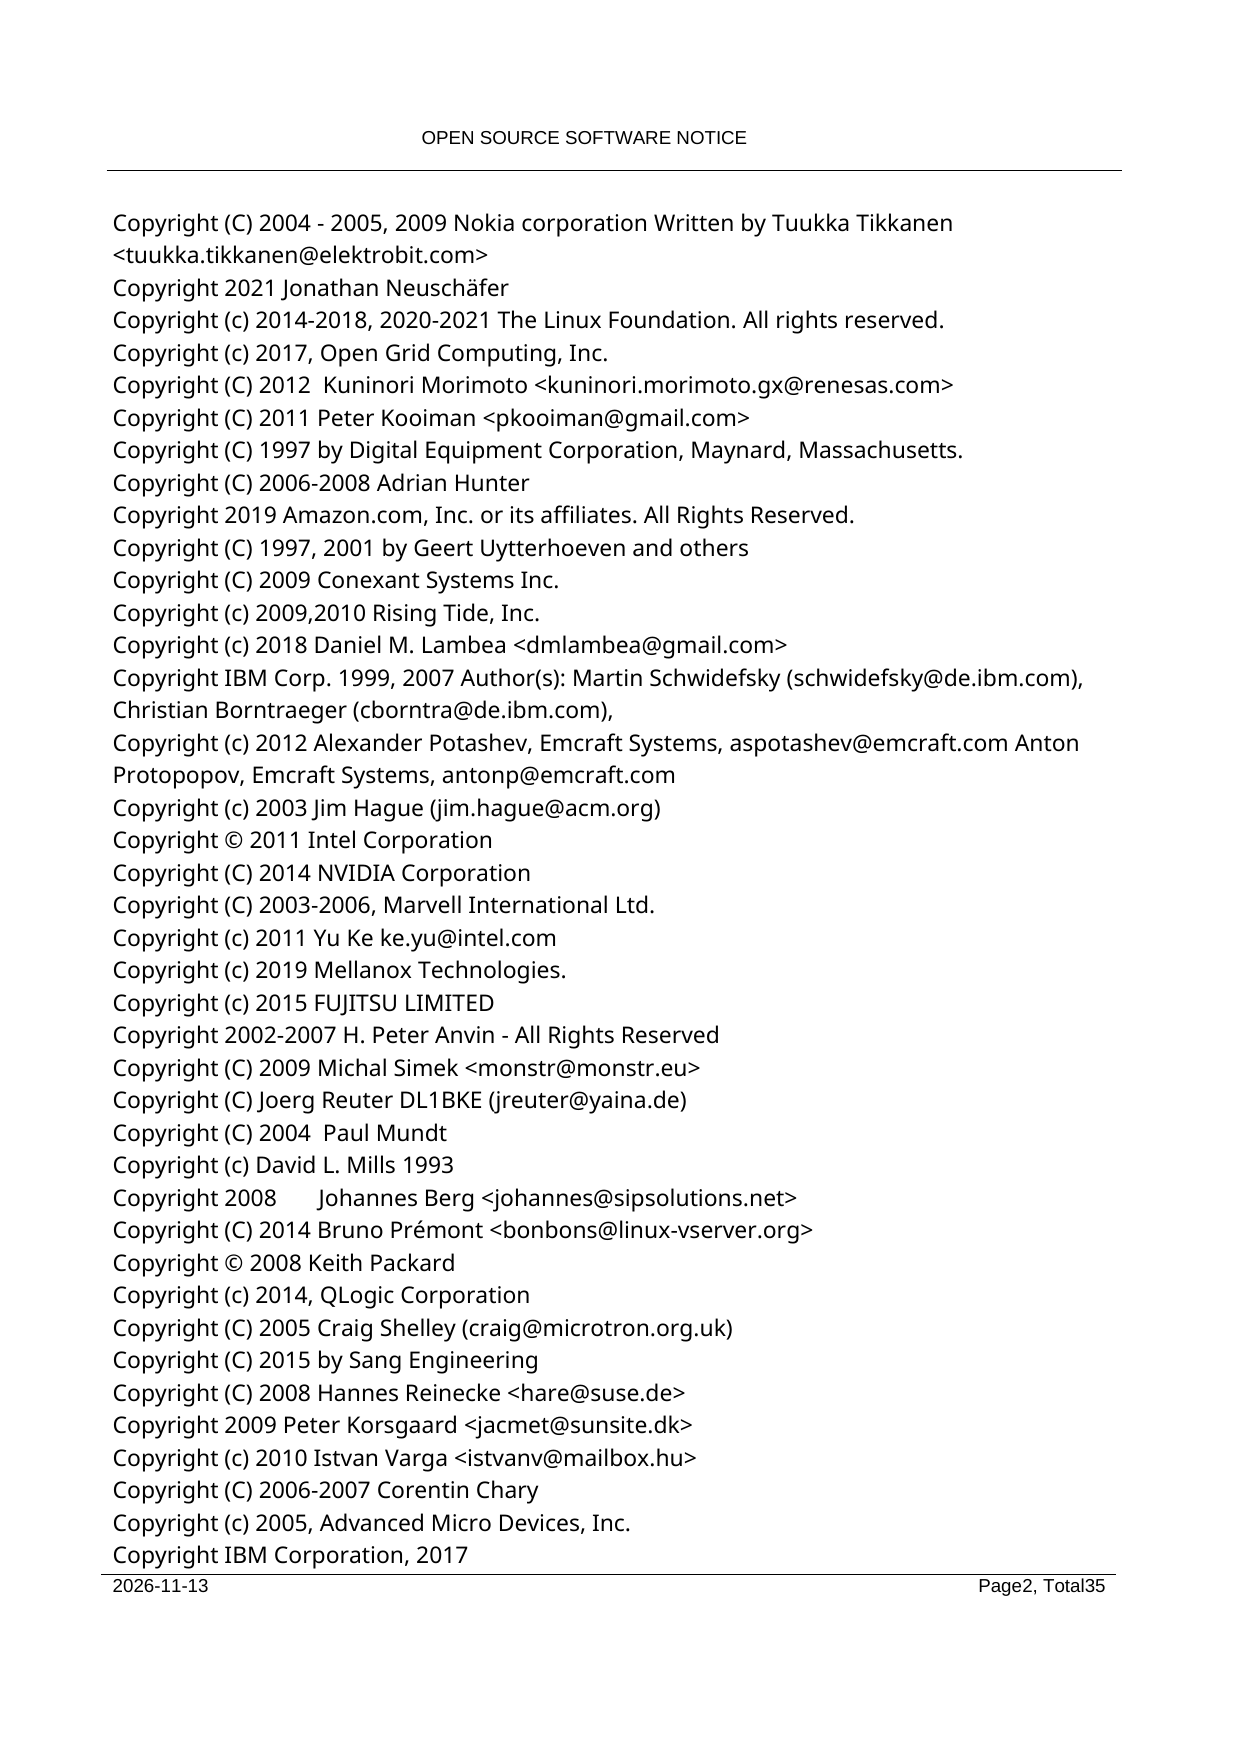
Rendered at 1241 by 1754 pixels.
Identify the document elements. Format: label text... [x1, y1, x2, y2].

text Copyright © 2008 Keith Packard [112, 1246, 1128, 1279]
text Copyright (C) 2004 Paul Mundt [112, 1116, 1128, 1149]
text Copyright (c) 2009,2010 Rising Tide, Inc. [112, 596, 1128, 629]
text Copyright (c) 2018 Daniel M. Lambea <dmlambea@gmail.com> [112, 629, 1128, 661]
text Copyright 2008 Johannes Berg <johannes@sipsolutions.net> [112, 1181, 1128, 1214]
text Copyright (c) 2014-2018, 2020-2021 The Linux Foundation. All rights reserved. [112, 304, 1128, 336]
text Copyright © 2011 Intel Corporation [112, 824, 1128, 856]
text Copyright 2009 Peter Korsgaard <jacmet@sunsite.dk> [112, 1409, 1128, 1441]
text Copyright (C) 2012 Kuninori Morimoto <kuninori.morimoto.gx@renesas.com> [112, 369, 1128, 401]
text Copyright (C) 2009 Conexant Systems Inc. [112, 564, 1128, 596]
text Copyright (C) 2006-2007 Corentin Chary [112, 1474, 1128, 1506]
text Copyright (c) David L. Mills 1993 [112, 1149, 1128, 1181]
text Copyright (C) 2009 Michal Simek <monstr@monstr.eu> [112, 1051, 1128, 1084]
text Copyright 2002-2007 H. Peter Anvin - All Rights Reserved [112, 1019, 1128, 1051]
text Copyright (C) 1997 by Digital Equipment Corporation, Maynard, Massachusetts. [112, 434, 1128, 466]
text Copyright (C) 2003-2006, Marvell International Ltd. [112, 889, 1128, 921]
text Copyright IBM Corporation, 2017 [112, 1539, 1128, 1571]
text Copyright (C) 2014 Bruno Prémont <bonbons@linux-vserver.org> [112, 1214, 1128, 1246]
text Copyright 2021 Jonathan Neuschäfer [112, 271, 1128, 304]
text Copyright (c) 2017, Open Grid Computing, Inc. [112, 336, 1128, 369]
text Copyright (C) 2015 by Sang Engineering [112, 1344, 1128, 1376]
text Copyright (C) 2005 Craig Shelley (craig@microtron.org.uk) [112, 1311, 1128, 1344]
text Copyright (c) 2019 Mellanox Technologies. [112, 954, 1128, 986]
text Copyright (C) 1997, 2001 by Geert Uytterhoeven and others [112, 531, 1128, 564]
text Copyright (c) 2014, QLogic Corporation [112, 1279, 1128, 1311]
text Copyright (C) 2014 NVIDIA Corporation [112, 856, 1128, 889]
text Copyright (c) 2012 Alexander Potashev, Emcraft Systems, aspotashev@emcraft.com Anton Protopopov, Emcraft Systems, antonp@emcraft.com [112, 726, 1128, 791]
text Copyright (C) 2006-2008 Adrian Hunter [112, 466, 1128, 499]
text Copyright (C) Joerg Reuter DL1BKE (jreuter@yaina.de) [112, 1084, 1128, 1116]
text Copyright 2019 Amazon.com, Inc. or its affiliates. All Rights Reserved. [112, 499, 1128, 531]
text Copyright (C) 2011 Peter Kooiman <pkooiman@gmail.com> [112, 401, 1128, 434]
text Copyright (c) 2015 FUJITSU LIMITED [112, 986, 1128, 1019]
text Copyright (c) 2003 Jim Hague (jim.hague@acm.org) [112, 791, 1128, 824]
text Copyright (C) 2008 Hannes Reinecke <hare@suse.de> [112, 1376, 1128, 1409]
text Copyright IBM Corp. 1999, 2007 Author(s): Martin Schwidefsky (schwidefsky@de.ibm.com), Christian Borntraeger (cborntra@de.ibm.com), [112, 661, 1128, 726]
text Copyright (c) 2005, Advanced Micro Devices, Inc. [112, 1506, 1128, 1539]
text Copyright (c) 2010 Istvan Varga <istvanv@mailbox.hu> [112, 1441, 1128, 1474]
text Copyright (c) 2011 Yu Ke ke.yu@intel.com [112, 921, 1128, 954]
text Copyright (C) 2004 - 2005, 2009 Nokia corporation Written by Tuukka Tikkanen <tuukka.tikkanen@elektrobit.com> [112, 206, 1128, 271]
